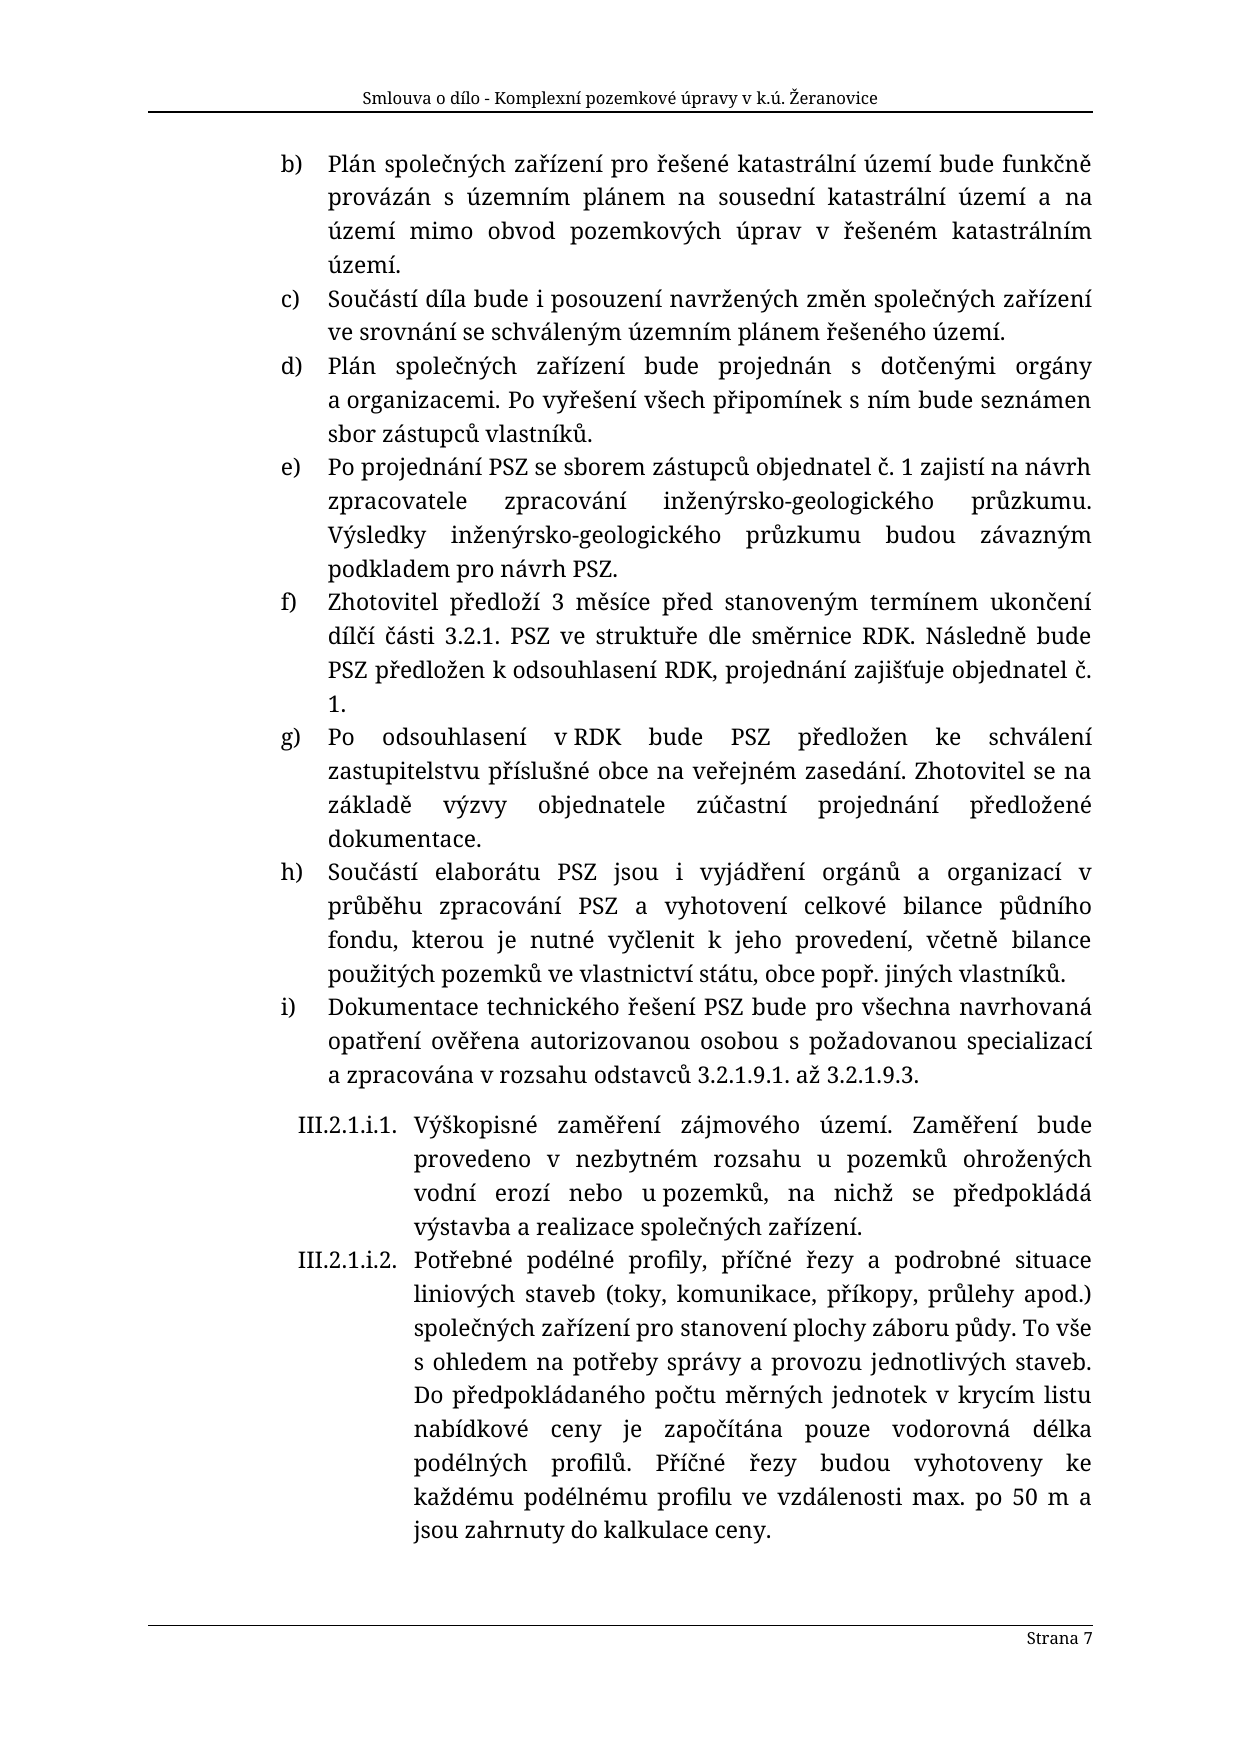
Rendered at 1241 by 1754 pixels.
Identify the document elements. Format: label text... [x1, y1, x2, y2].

text Po projednání PSZ se sborem zástupců objednatel č. 1 zajistí na návrh zpracovatele zpracování inženýrsko-geologického průzkumu. Výsledky inženýrsko-geologického průzkumu budou závazným podkladem pro návrh PSZ. [281, 451, 1093, 584]
text Zhotovitel předloží 3 měsíce před stanoveným termínem ukončení dílčí části 3.2.1. PSZ ve struktuře dle směrnice RDK. Následně bude PSZ předložen k odsouhlasení RDK, projednání zajišťuje objednatel č. 1. [281, 586, 1093, 719]
text Dokumentace technického řešení PSZ bude pro všechna navrhovaná opatření ověřena autorizovanou osobou s požadovanou specializací a zpracována v rozsahu odstavců 3.2.1.9.1. až 3.2.1.9.3. [281, 991, 1093, 1090]
text Plán společných zařízení pro řešené katastrální území bude funkčně provázán s územním plánem na sousední katastrální území a na území mimo obvod pozemkových úprav v řešeném katastrálním území. [281, 148, 1093, 280]
text Součástí díla bude i posouzení navržených změn společných zařízení ve srovnání se schváleným územním plánem řešeného území. [281, 283, 1093, 348]
text Potřebné podélné profily, příčné řezy a podrobné situace liniových staveb (toky, komunikace, příkopy, průlehy apod.) společných zařízení pro stanovení plochy záboru půdy. To vše s ohledem na potřeby správy a provozu jednotlivých staveb. Do předpokládaného počtu měrných jednotek v krycím listu nabídkové ceny je započítána pouze vodorovná délka podélných profilů. Příčné řezy budou vyhotoveny ke každému podélnému profilu ve vzdálenosti max. po 50 m a jsou zahrnuty do kalkulace ceny. [298, 1244, 1093, 1546]
text Plán společných zařízení bude projednán s dotčenými orgány a organizacemi. Po vyřešení všech připomínek s ním bude seznámen sbor zástupců vlastníků. [281, 350, 1093, 449]
text Výškopisné zaměření zájmového území. Zaměření bude provedeno v nezbytném rozsahu u pozemků ohrožených vodní erozí nebo u pozemků, na nichž se předpokládá výstavba a realizace společných zařízení. [298, 1109, 1093, 1242]
text Po odsouhlasení v RDK bude PSZ předložen ke schválení zastupitelstvu příslušné obce na veřejném zasedání. Zhotovitel se na základě výzvy objednatele zúčastní projednání předložené dokumentace. [281, 721, 1093, 854]
text Součástí elaborátu PSZ jsou i vyjádření orgánů a organizací v průběhu zpracování PSZ a vyhotovení celkové bilance půdního fondu, kterou je nutné vyčlenit k jeho provedení, včetně bilance použitých pozemků ve vlastnictví státu, obce popř. jiných vlastníků. [281, 856, 1093, 989]
